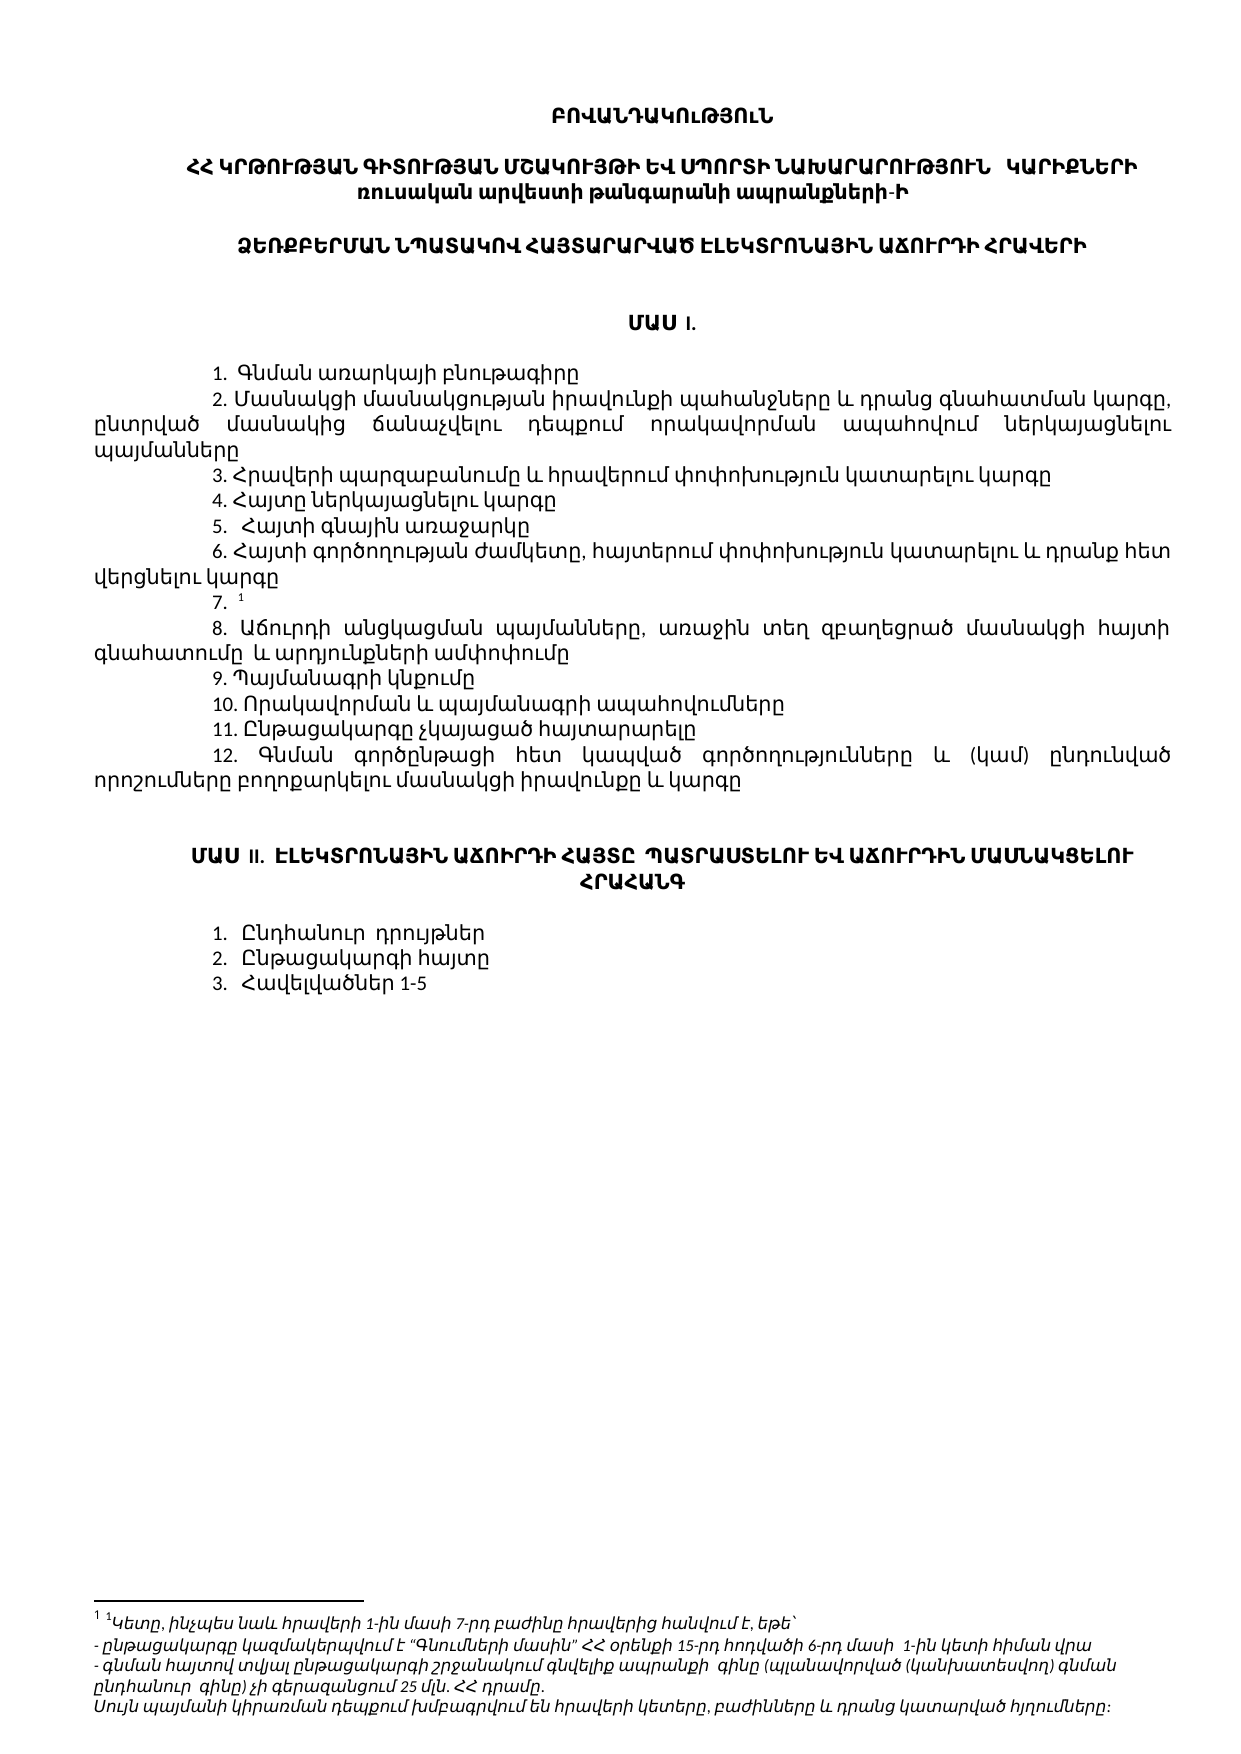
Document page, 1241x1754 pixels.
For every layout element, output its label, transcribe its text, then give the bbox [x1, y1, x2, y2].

text 7. 1 [94, 589, 1171, 615]
text 11. Ընթացակարգը չկայացած հայտարարելը [94, 716, 1171, 742]
text 9. Պայմանագրի կնքումը [94, 666, 1171, 691]
text 3. Հավելվածներ 1-5 [94, 971, 1171, 996]
text 12. Գնման գործընթացի հետ կապված գործողությունները և (կամ) ընդունված որոշումները բողոքարկելու մասնակցի իրավունքը և կարգը [94, 742, 1171, 793]
text 2. Ընթացակարգի հայտը [94, 945, 1171, 971]
text 4. Հայտը ներկայացնելու կարգը [94, 488, 1171, 513]
text ՄԱՍ I. [94, 310, 1171, 335]
text ՀՀ ԿՐԹՈՒԹՅԱՆ ԳԻՏՈՒԹՅԱՆ ՄՇԱԿՈՒՅԹԻ ԵՎ ՍՊՈՐՏԻ ՆԱԽԱՐԱՐՈՒԹՅՈՒՆ ԿԱՐԻՔՆԵՐԻ ռուսական արվեստի թանգարանի ապրանքների-Ի [94, 154, 1171, 205]
text 1. Գնման առարկայի բնութագիրը [94, 361, 1171, 386]
text 5. Հայտի գնային առաջարկը [94, 513, 1171, 538]
text 6. Հայտի գործողության ժամկետը, հայտերում փոփոխություն կատարելու և դրանք հետ վերցնելու կարգը [94, 538, 1171, 589]
text 3. Հրավերի պարզաբանումը և հրավերում փոփոխություն կատարելու կարգը [94, 462, 1171, 488]
text 8. Աճուրդի անցկացման պայմանները, առաջին տեղ զբաղեցրած մասնակցի հայտի գնահատումը և արդյունքների ամփոփումը [94, 615, 1171, 666]
text ՄԱՍ II. ԷԼԵԿՏՐՈՆԱՅԻՆ ԱՃՈԻՐԴԻ ՀԱՅՏԸ ՊԱՏՐԱՍՏԵԼՈՒ ԵՎ ԱՃՈՒՐԴԻՆ ՄԱՍՆԱԿՑԵԼՈՒ ՀՐԱՀԱՆԳ [94, 843, 1171, 894]
text 1. Ընդհանուր դրույթներ [94, 920, 1171, 945]
text ՁԵՌՔԲԵՐՄԱՆ ՆՊԱՏԱԿՈՎ ՀԱՅՏԱՐԱՐՎԱԾ ԷԼԵԿՏՐՈՆԱՅԻՆ ԱՃՈՒՐԴԻ ՀՐԱՎԵՐԻ [94, 233, 1171, 259]
text 2. Մասնակցի մասնակցության իրավունքի պահանջները և դրանց գնահատման կարգը, ընտրված մասնակից ճանաչվելու դեպքում որակավորման ապահովում ներկայացնելու պայմանները [94, 386, 1171, 462]
text 10. Որակավորման և պայմանագրի ապահովումները [94, 691, 1171, 716]
text ԲՈՎԱՆԴԱԿՈւԹՅՈւՆ [94, 103, 1171, 128]
